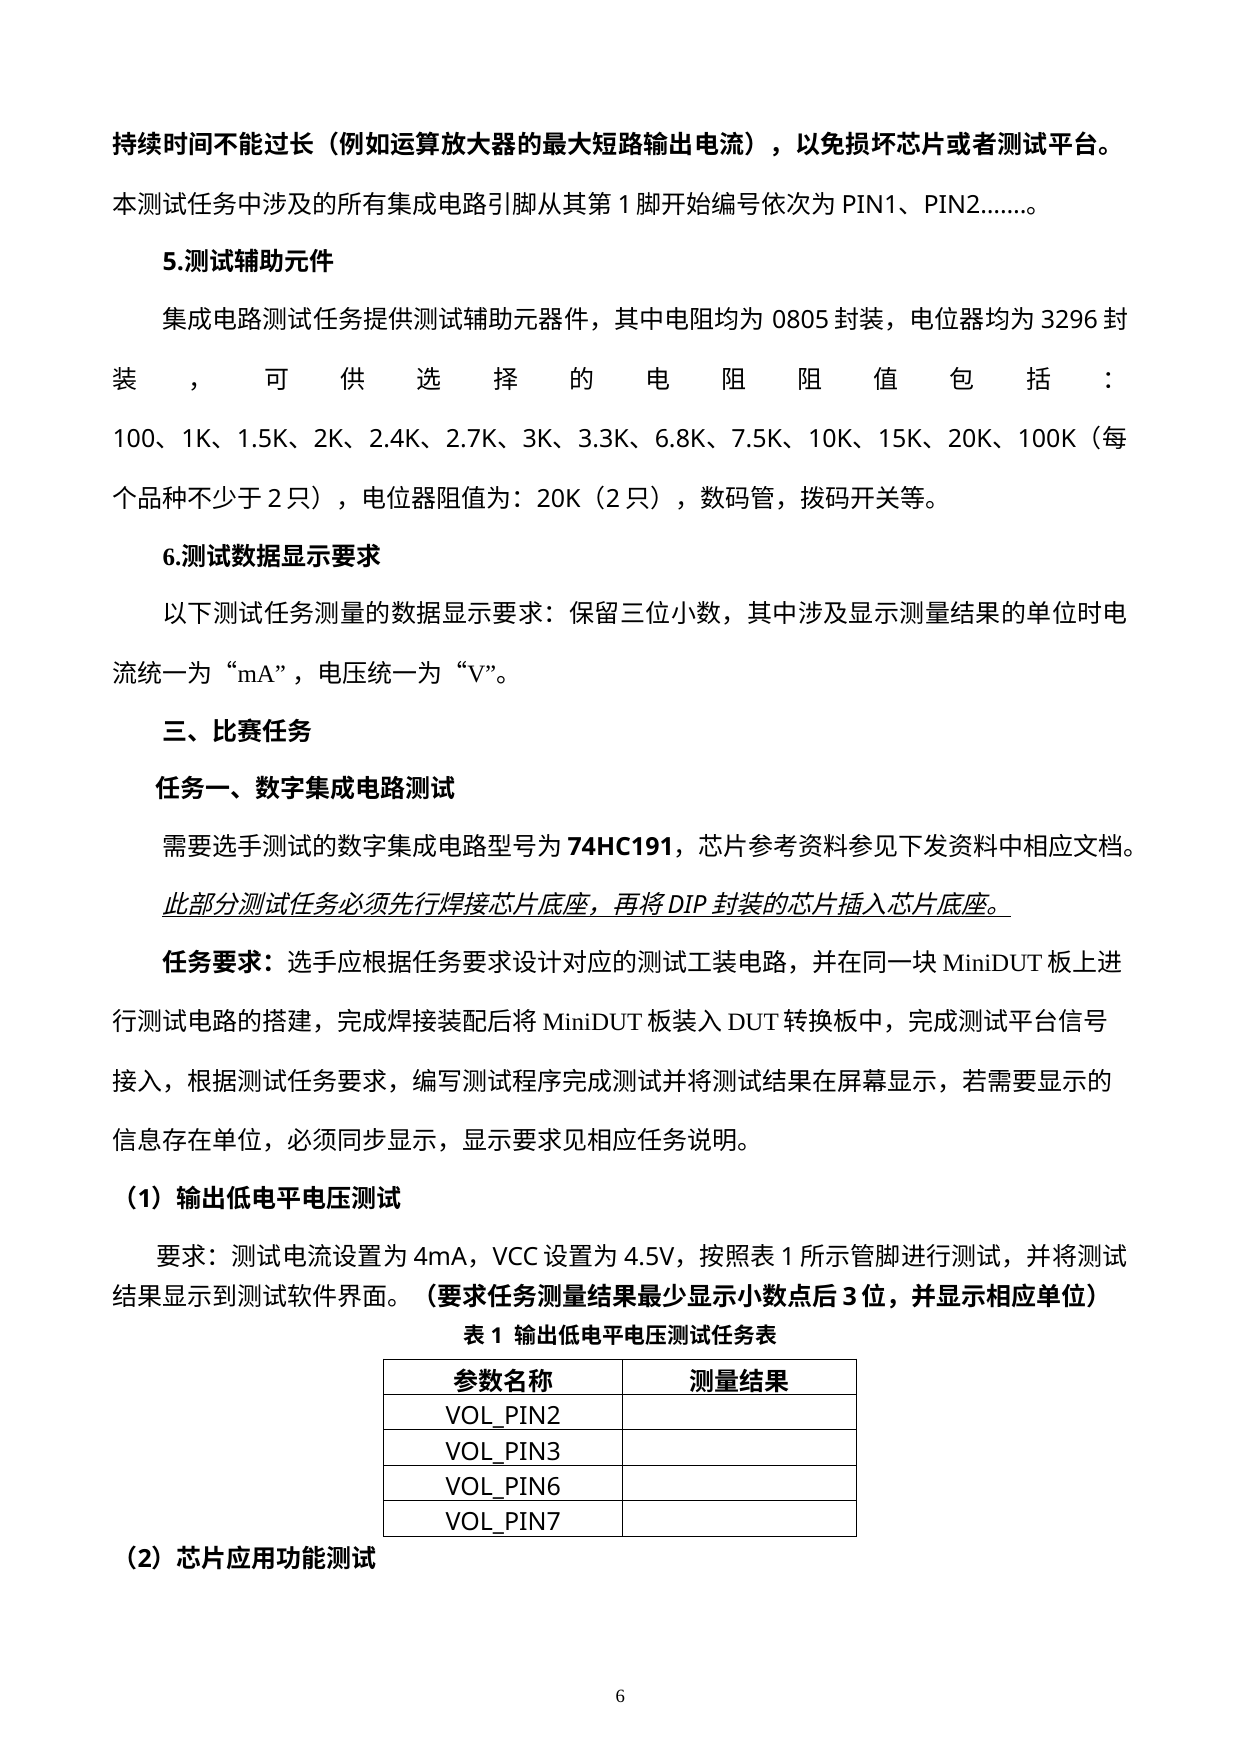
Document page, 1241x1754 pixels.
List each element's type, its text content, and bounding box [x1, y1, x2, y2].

text （2）芯片应用功能测试 [112, 1537, 1128, 1576]
text 需要选手测试的数字集成电路型号为74HC191，芯片参考资料参见下发资料中相应文档。 [112, 825, 1128, 865]
text 此部分测试任务必须先行焊接芯片底座，再将DIP封装的芯片插入芯片底座。 [112, 883, 1128, 922]
table_cell VOL_PIN7 [384, 1501, 622, 1536]
table_cell [623, 1430, 856, 1465]
table_cell [623, 1466, 856, 1500]
text 6.测试数据显示要求 [112, 534, 1128, 574]
text 集成电路测试任务提供测试辅助元器件，其中电阻均为0805封装，电位器均为3296封装，可供选择的电阻阻值包括：100、1K、1.5K、2K、2.4K、2.7K、3K、3.3K、6.8K、7.5K、10K、15K、20K、100K（每个品种不少于2只），电位器阻值为：20K（2只），数码管，拨码开关等。 [112, 298, 1128, 516]
table_cell [623, 1395, 856, 1429]
table_cell VOL_PIN2 [384, 1395, 622, 1429]
table_header 测量结果 [623, 1360, 856, 1394]
text 要求：测试电流设置为4mA，VCC设置为4.5V，按照表1所示管脚进行测试，并将测试结果显示到测试软件界面。（要求任务测量结果最少显示小数点后3位，并显示相应单位） [112, 1235, 1128, 1314]
text 任务一、数字集成电路测试 [112, 767, 1128, 807]
text 以下测试任务测量的数据显示要求：保留三位小数，其中涉及显示测量结果的单位时电流统一为“mA” ，电压统一为“V”。 [112, 592, 1128, 691]
table_header 参数名称 [384, 1360, 622, 1394]
text 三、比赛任务 [112, 709, 1128, 749]
table_cell VOL_PIN6 [384, 1466, 622, 1500]
text （1）输出低电平电压测试 [112, 1177, 1128, 1217]
text 任务要求：选手应根据任务要求设计对应的测试工装电路，并在同一块MiniDUT板上进行测试电路的搭建，完成焊接装配后将MiniDUT板装入DUT转换板中，完成测试平台信号接入，根据测试任务要求，编写测试程序完成测试并将测试结果在屏幕显示，若需要显示的信息存在单位，必须同步显示，显示要求见相应任务说明。 [112, 941, 1128, 1159]
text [112, 123, 1128, 222]
text 5.测试辅助元件 [112, 240, 1128, 280]
text 表 1 输出低电平电压测试任务表 [112, 1314, 1128, 1354]
table_cell [623, 1501, 856, 1536]
table_cell VOL_PIN3 [384, 1430, 622, 1465]
